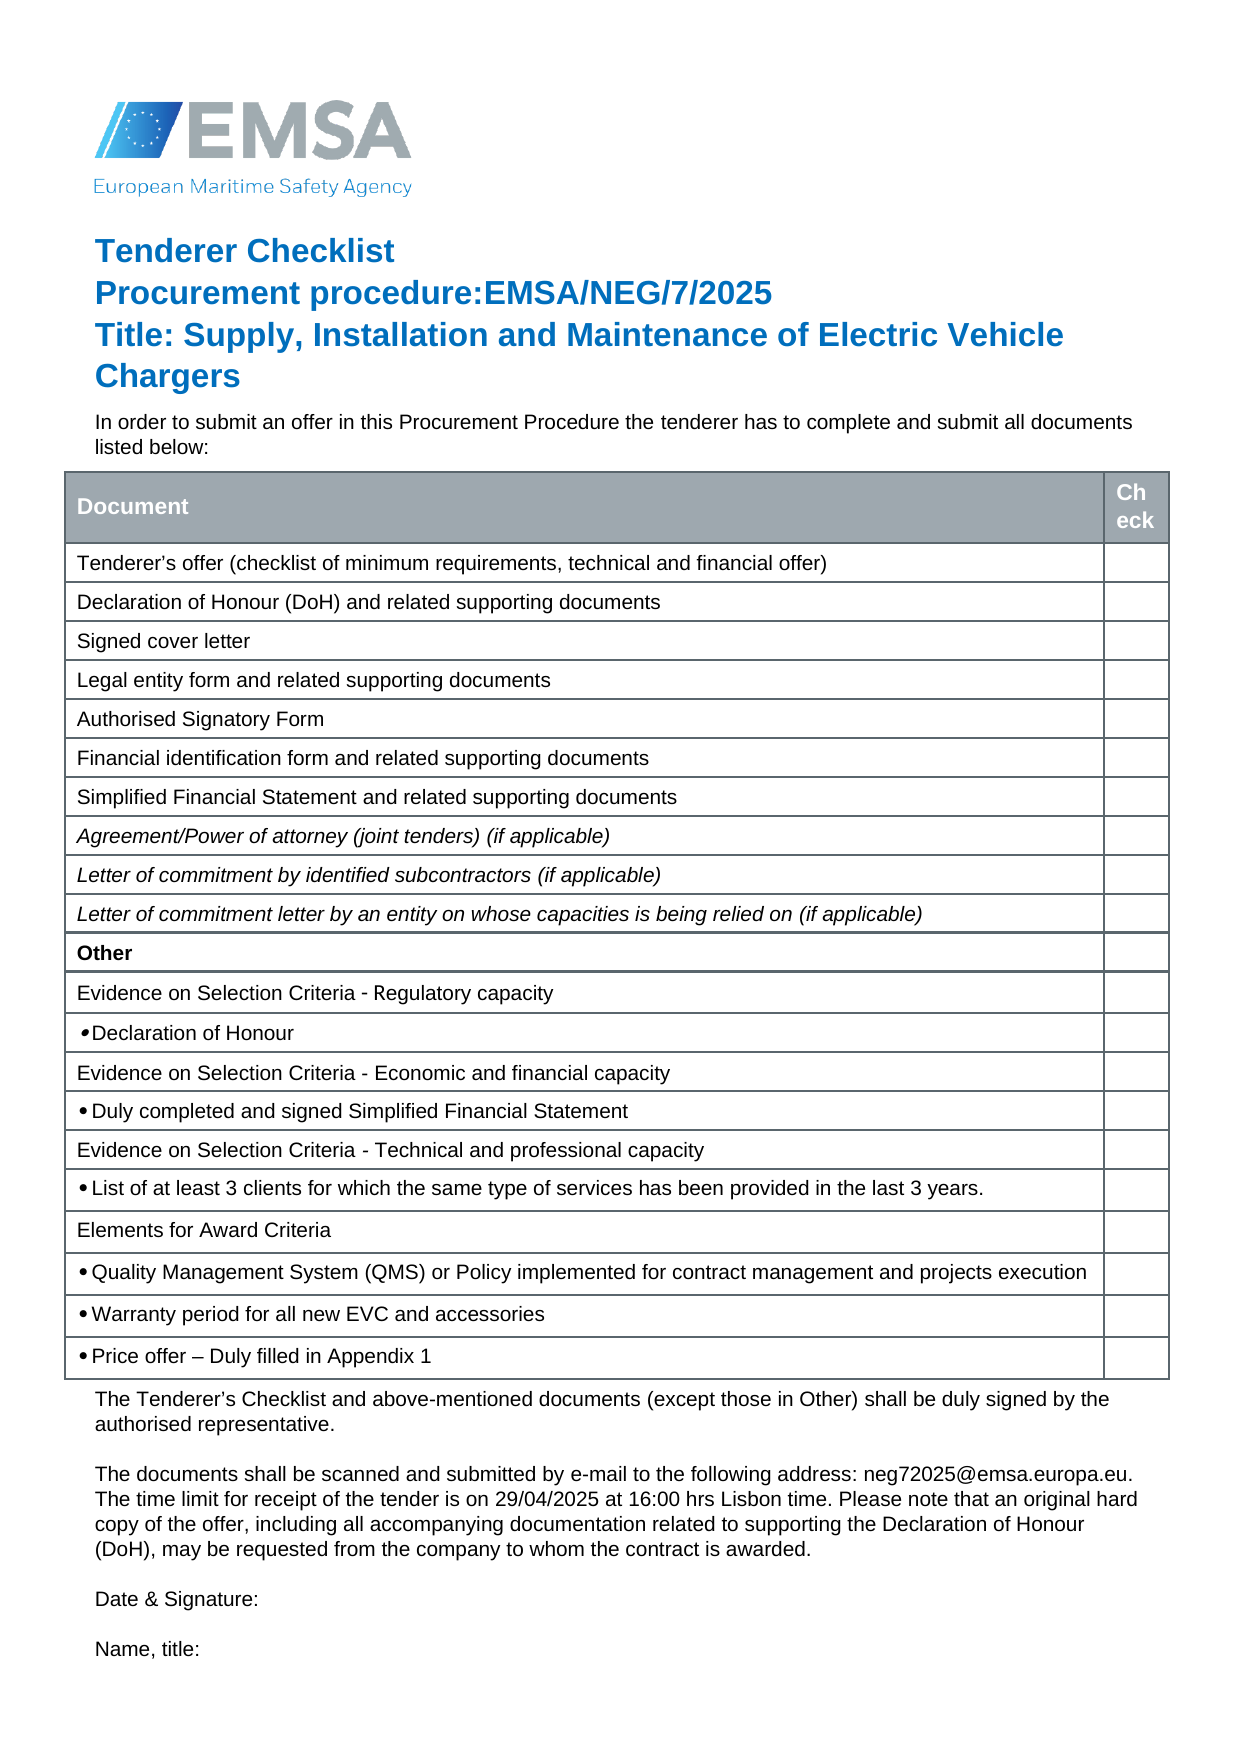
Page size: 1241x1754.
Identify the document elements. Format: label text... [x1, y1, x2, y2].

text Date & Signature: [94, 1586, 1146, 1611]
table_cell [1105, 661, 1168, 698]
table_cell Evidence on Selection Criteria - Technical and professional capacity [66, 1131, 1103, 1168]
table_cell [1105, 1131, 1168, 1168]
table_cell [1105, 1053, 1168, 1090]
table_cell Simplified Financial Statement and related supporting documents [66, 778, 1103, 814]
table_cell [1105, 973, 1168, 1012]
table_cell [1105, 1170, 1168, 1210]
table_cell Warranty period for all new EVC and accessories [66, 1296, 1103, 1336]
table_cell [1105, 1338, 1168, 1377]
text In order to submit an offer in this Procurement Procedure the tenderer has to complete and submit all documents listed below: [94, 408, 1146, 458]
table_cell Letter of commitment by identified subcontractors (if applicable) [66, 856, 1103, 892]
table_cell Evidence on Selection Criteria - Regulatory capacity [66, 973, 1103, 1012]
table_cell [1105, 1092, 1168, 1129]
table_cell Authorised Signatory Form [66, 700, 1103, 737]
table_cell [1105, 1014, 1168, 1051]
table_cell Financial identification form and related supporting documents [66, 739, 1103, 776]
table_cell [1105, 856, 1168, 892]
table_header Document [66, 473, 1103, 542]
table_cell List of at least 3 clients for which the same type of services has been provided in the last 3 years. [66, 1170, 1103, 1210]
table_cell [1105, 817, 1168, 853]
table_cell Agreement/Power of attorney (joint tenders) (if applicable) [66, 817, 1103, 853]
table_cell [1105, 622, 1168, 659]
table_cell Other [66, 934, 1103, 970]
table_cell [1105, 700, 1168, 737]
table_cell Elements for Award Criteria [66, 1212, 1103, 1252]
table_cell [1105, 1254, 1168, 1294]
table_cell Evidence on Selection Criteria - Economic and financial capacity [66, 1053, 1103, 1090]
table_cell [1105, 778, 1168, 814]
table_cell [1105, 1296, 1168, 1336]
table_cell Declaration of Honour [66, 1014, 1103, 1051]
text The documents shall be scanned and submitted by e-mail to the following address: . The time limit for receipt of the tender is on at 16:00 hrs Lisbon time. Please note that an original hard copy of the offer, including all accompanying documentation related to supporting the Declaration of Honour (DoH), may be requested from the company to whom the contract is awarded. [94, 1461, 1146, 1561]
text Name, title: [94, 1636, 1146, 1661]
title Title: [94, 313, 1146, 396]
table_cell Letter of commitment letter by an entity on whose capacities is being relied on (if applicable) [66, 895, 1103, 931]
table_cell Duly completed and signed Simplified Financial Statement [66, 1092, 1103, 1129]
table_cell [1105, 583, 1168, 620]
table_cell Legal entity form and related supporting documents [66, 661, 1103, 698]
title Tenderer Checklist [94, 229, 1146, 271]
table_cell [1105, 1212, 1168, 1252]
table_cell [1105, 934, 1168, 970]
table_cell [1105, 739, 1168, 776]
table_cell Quality Management System (QMS) or Policy implemented for contract management and projects execution [66, 1254, 1103, 1294]
table_header Check [1105, 473, 1168, 542]
table_cell Price offer – Duly filled in Appendix 1 [66, 1338, 1103, 1377]
picture [94, 100, 412, 197]
table_cell Declaration of Honour (DoH) and related supporting documents [66, 583, 1103, 620]
table_cell Tenderer’s offer (checklist of minimum requirements, technical and financial offer) [66, 544, 1103, 581]
table_cell Signed cover letter [66, 622, 1103, 659]
title Procurement procedure: [94, 271, 1146, 313]
table_cell [1105, 544, 1168, 581]
text The Tenderer’s Checklist and above-mentioned documents (except those in Other) shall be duly signed by the authorised representative. [94, 1386, 1146, 1436]
table_cell [1105, 895, 1168, 931]
